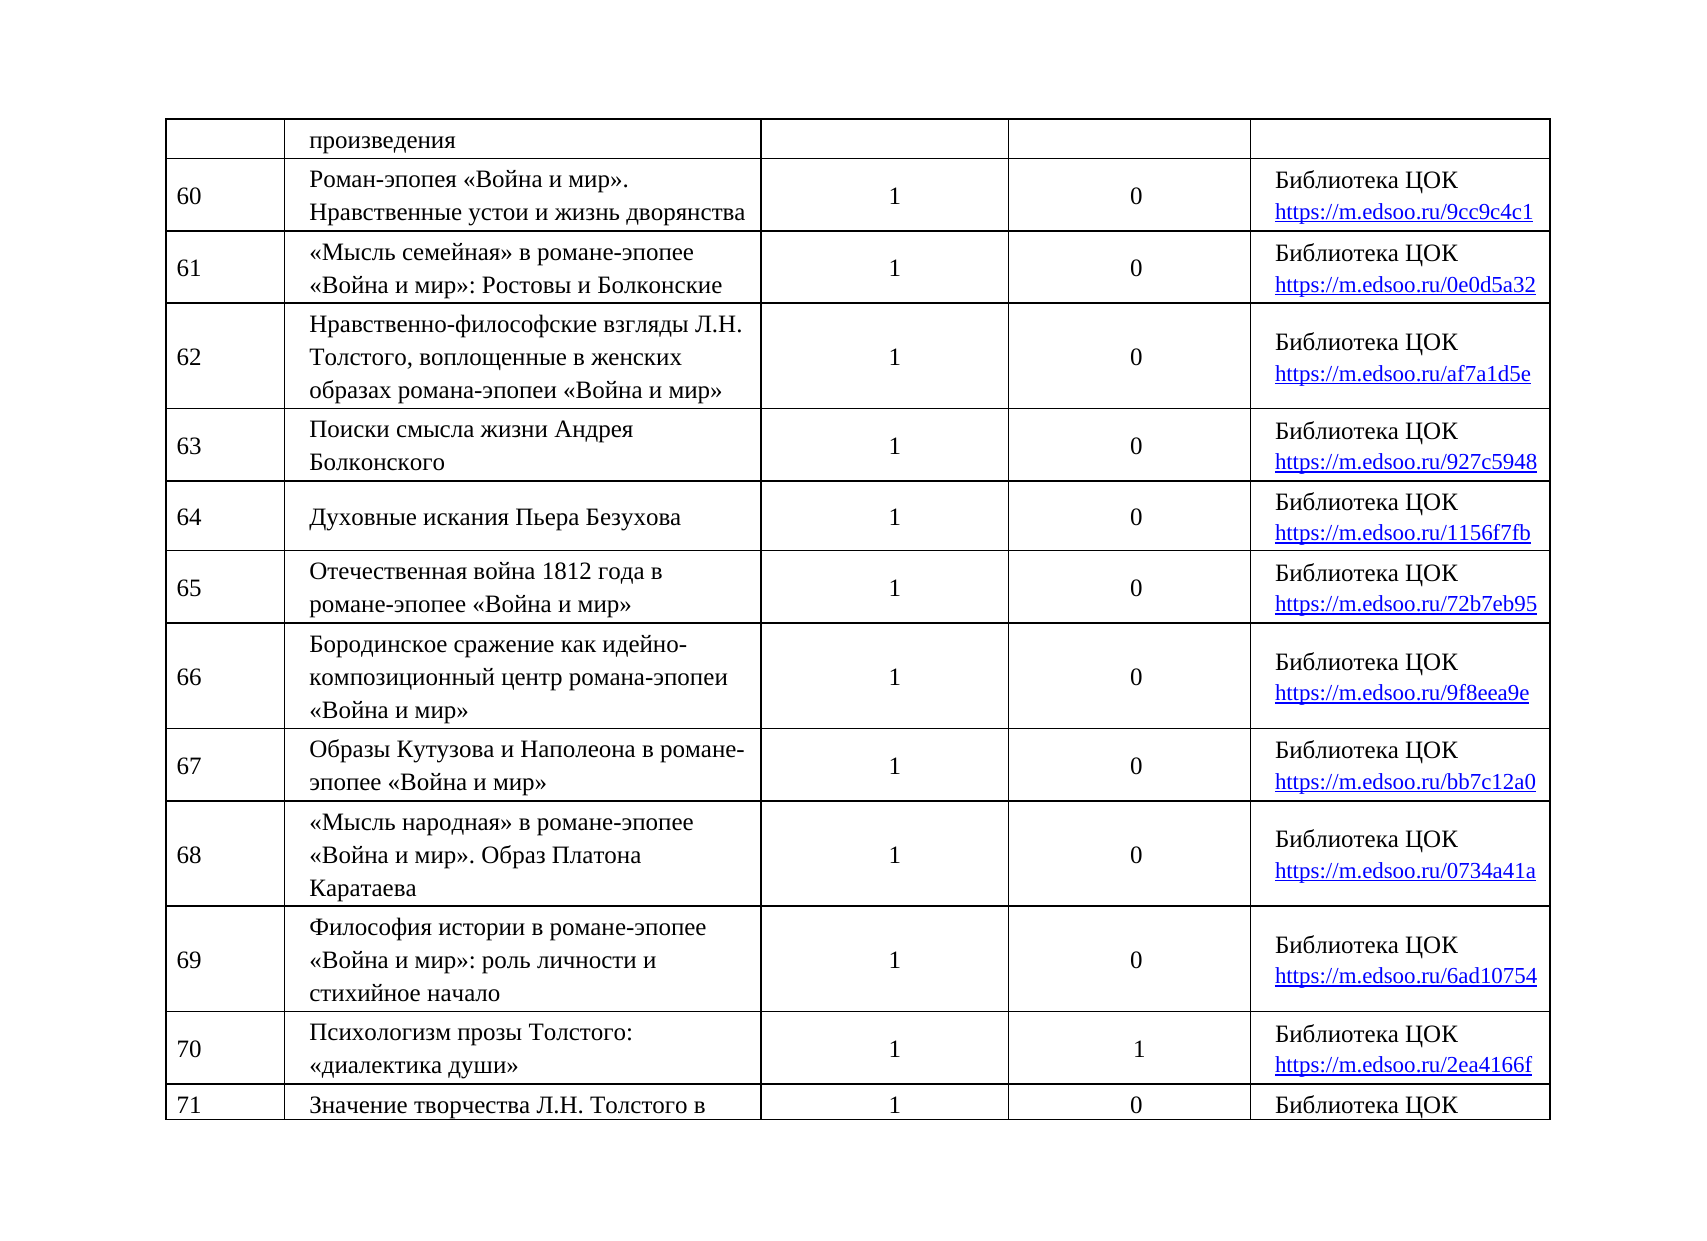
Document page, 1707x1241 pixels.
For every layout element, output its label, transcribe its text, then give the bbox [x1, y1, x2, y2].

table_cell Библиотека ЦОК https://m.edsoo.ru/1156f7fb [1251, 482, 1549, 550]
table_cell «Мысль народная» в романе-эпопее «Война и мир». Образ Платона Каратаева [285, 802, 760, 905]
table_cell 0 [1009, 624, 1250, 727]
table_cell 0 [1009, 907, 1250, 1011]
table_cell 67 [167, 729, 284, 800]
table_cell 0 [1009, 551, 1250, 622]
table_cell 66 [167, 624, 284, 727]
table_cell 1 [762, 482, 1008, 550]
table_cell Библиотека ЦОК https://m.edsoo.ru/6ad10754 [1251, 907, 1549, 1011]
table_cell 64 [167, 482, 284, 550]
table_cell Отечественная война 1812 года в романе-эпопее «Война и мир» [285, 551, 760, 622]
table_cell Библиотека ЦОК https://m.edsoo.ru/9f8eea9e [1251, 624, 1549, 727]
table_cell 0 [1009, 409, 1250, 480]
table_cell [285, 1085, 760, 1119]
table_cell 1 [762, 624, 1008, 727]
table_cell 1 [762, 232, 1008, 302]
table_cell 68 [167, 802, 284, 905]
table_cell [1251, 1085, 1549, 1119]
table_cell 0 [1009, 120, 1250, 157]
table_cell Библиотека ЦОК https://m.edsoo.ru/9cc9c4c1 [1251, 159, 1549, 230]
table_cell Философия истории в романе-эпопее «Война и мир»: роль личности и стихийное начало [285, 907, 760, 1011]
table_cell Психологизм прозы Толстого: «диалектика души» [285, 1012, 760, 1083]
table_cell 60 [167, 159, 284, 230]
table_cell 63 [167, 409, 284, 480]
table_cell 0 [1009, 159, 1250, 230]
table_cell 1 [1009, 1012, 1250, 1083]
table_cell 59 [167, 120, 284, 157]
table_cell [1251, 120, 1549, 157]
table_cell 62 [167, 304, 284, 408]
table_cell Поиски смысла жизни Андрея Болконского [285, 409, 760, 480]
table_cell Библиотека ЦОК https://m.edsoo.ru/af7a1d5e [1251, 304, 1549, 408]
table_cell 1 [762, 907, 1008, 1011]
table_cell Библиотека ЦОК https://m.edsoo.ru/0734a41a [1251, 802, 1549, 905]
table_cell Образы Кутузова и Наполеона в романе-эпопее «Война и мир» [285, 729, 760, 800]
table_cell 1 [762, 1012, 1008, 1083]
table_cell 69 [167, 907, 284, 1011]
table_cell 1 [762, 409, 1008, 480]
table_cell 1 [762, 159, 1008, 230]
table_cell 1 [762, 120, 1008, 157]
table_cell 0 [1009, 482, 1250, 550]
table_cell 0 [1009, 729, 1250, 800]
table_cell Бородинское сражение как идейно-композиционный центр романа-эпопеи «Война и мир» [285, 624, 760, 727]
table_cell «Мысль семейная» в романе-эпопее «Война и мир»: Ростовы и Болконские [285, 232, 760, 302]
table_cell 1 [762, 1085, 1008, 1119]
table_cell Роман-эпопея «Война и мир». Нравственные устои и жизнь дворянства [285, 159, 760, 230]
table_cell 65 [167, 551, 284, 622]
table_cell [285, 120, 760, 157]
table_cell 70 [167, 1012, 284, 1083]
table_cell 1 [762, 729, 1008, 800]
table_cell 0 [1009, 802, 1250, 905]
table_cell 0 [1009, 232, 1250, 302]
table_cell Библиотека ЦОК https://m.edsoo.ru/927c5948 [1251, 409, 1549, 480]
table_cell Нравственно-философские взгляды Л.Н. Толстого, воплощенные в женских образах романа-эпопеи «Война и мир» [285, 304, 760, 408]
table_cell Библиотека ЦОК https://m.edsoo.ru/0e0d5a32 [1251, 232, 1549, 302]
table_cell 71 [167, 1085, 284, 1119]
table_cell 0 [1009, 1085, 1250, 1119]
table_cell 1 [762, 802, 1008, 905]
table_cell 61 [167, 232, 284, 302]
table_cell Библиотека ЦОК https://m.edsoo.ru/72b7eb95 [1251, 551, 1549, 622]
table_cell 1 [762, 304, 1008, 408]
table_cell Библиотека ЦОК https://m.edsoo.ru/2ea4166f [1251, 1012, 1549, 1083]
table_cell 1 [762, 551, 1008, 622]
table_cell Библиотека ЦОК https://m.edsoo.ru/bb7c12a0 [1251, 729, 1549, 800]
table_cell 0 [1009, 304, 1250, 408]
table_cell Духовные искания Пьера Безухова [285, 482, 760, 550]
